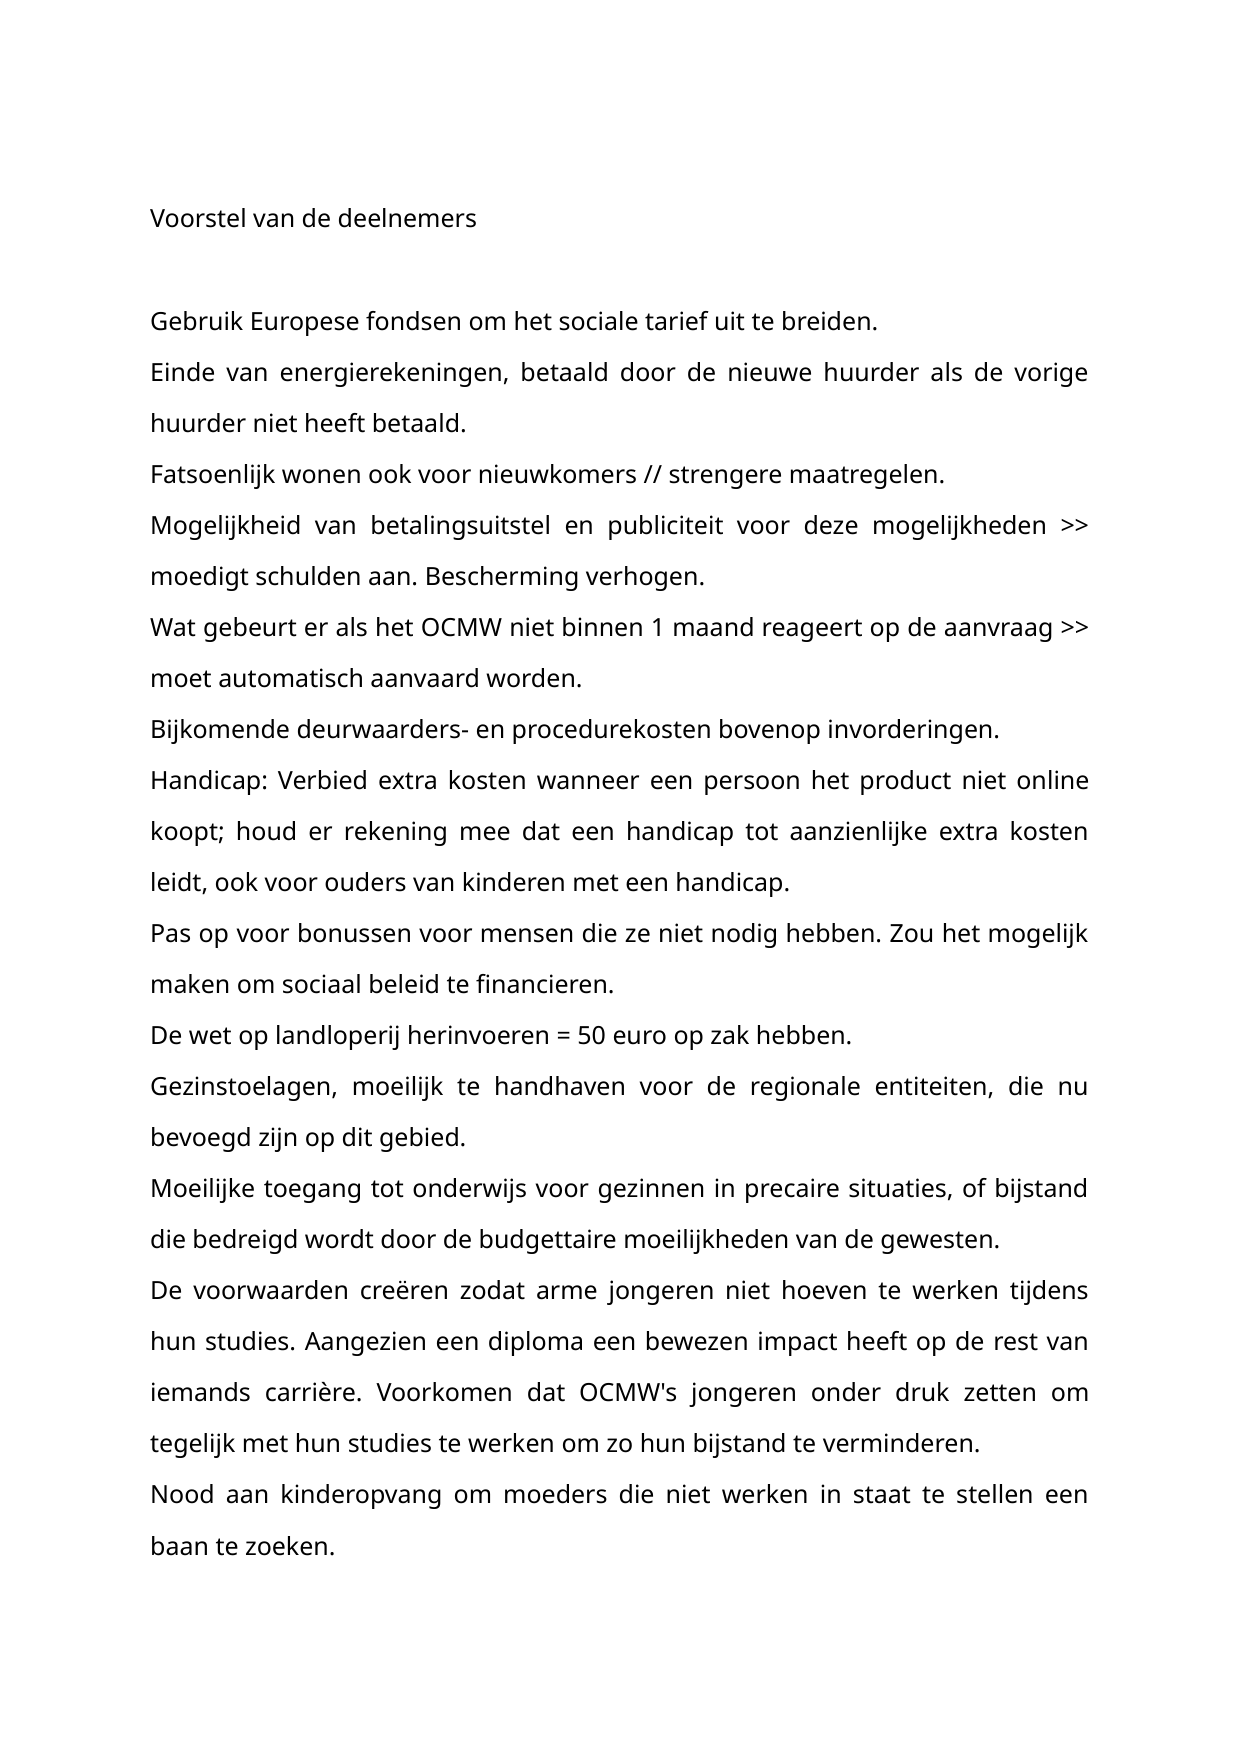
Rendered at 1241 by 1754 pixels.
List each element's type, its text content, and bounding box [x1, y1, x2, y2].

text Bijkomende deurwaarders- en procedurekosten bovenop invorderingen. [150, 711, 1090, 746]
text Moeilijke toegang tot onderwijs voor gezinnen in precaire situaties, of bijstand die bedreigd wordt door de budgettaire moeilijkheden van de gewesten. [150, 1171, 1090, 1256]
text Pas op voor bonussen voor mensen die ze niet nodig hebben. Zou het mogelijk maken om sociaal beleid te financieren. [150, 916, 1090, 1001]
text De voorwaarden creëren zodat arme jongeren niet hoeven te werken tijdens hun studies. Aangezien een diploma een bewezen impact heeft op de rest van iemands carrière. Voorkomen dat OCMW's jongeren onder druk zetten om tegelijk met hun studies te werken om zo hun bijstand te verminderen. [150, 1273, 1090, 1460]
text Wat gebeurt er als het OCMW niet binnen 1 maand reageert op de aanvraag >> moet automatisch aanvaard worden. [150, 609, 1090, 694]
text De wet op landloperij herinvoeren = 50 euro op zak hebben. [150, 1018, 1090, 1052]
text Mogelijkheid van betalingsuitstel en publiciteit voor deze mogelijkheden >> moedigt schulden aan. Bescherming verhogen. [150, 507, 1090, 592]
text Handicap: Verbied extra kosten wanneer een persoon het product niet online koopt; houd er rekening mee dat een handicap tot aanzienlijke extra kosten leidt, ook voor ouders van kinderen met een handicap. [150, 762, 1090, 899]
text Einde van energierekeningen, betaald door de nieuwe huurder als de vorige huurder niet heeft betaald. [150, 354, 1090, 439]
text Gebruik Europese fondsen om het sociale tarief uit te breiden. [150, 303, 1090, 337]
text Nood aan kinderopvang om moeders die niet werken in staat te stellen een baan te zoeken. [150, 1477, 1090, 1562]
text Fatsoenlijk wonen ook voor nieuwkomers // strengere maatregelen. [150, 456, 1090, 490]
text Gezinstoelagen, moeilijk te handhaven voor de regionale entiteiten, die nu bevoegd zijn op dit gebied. [150, 1069, 1090, 1154]
text Voorstel van de deelnemers [150, 201, 1090, 235]
